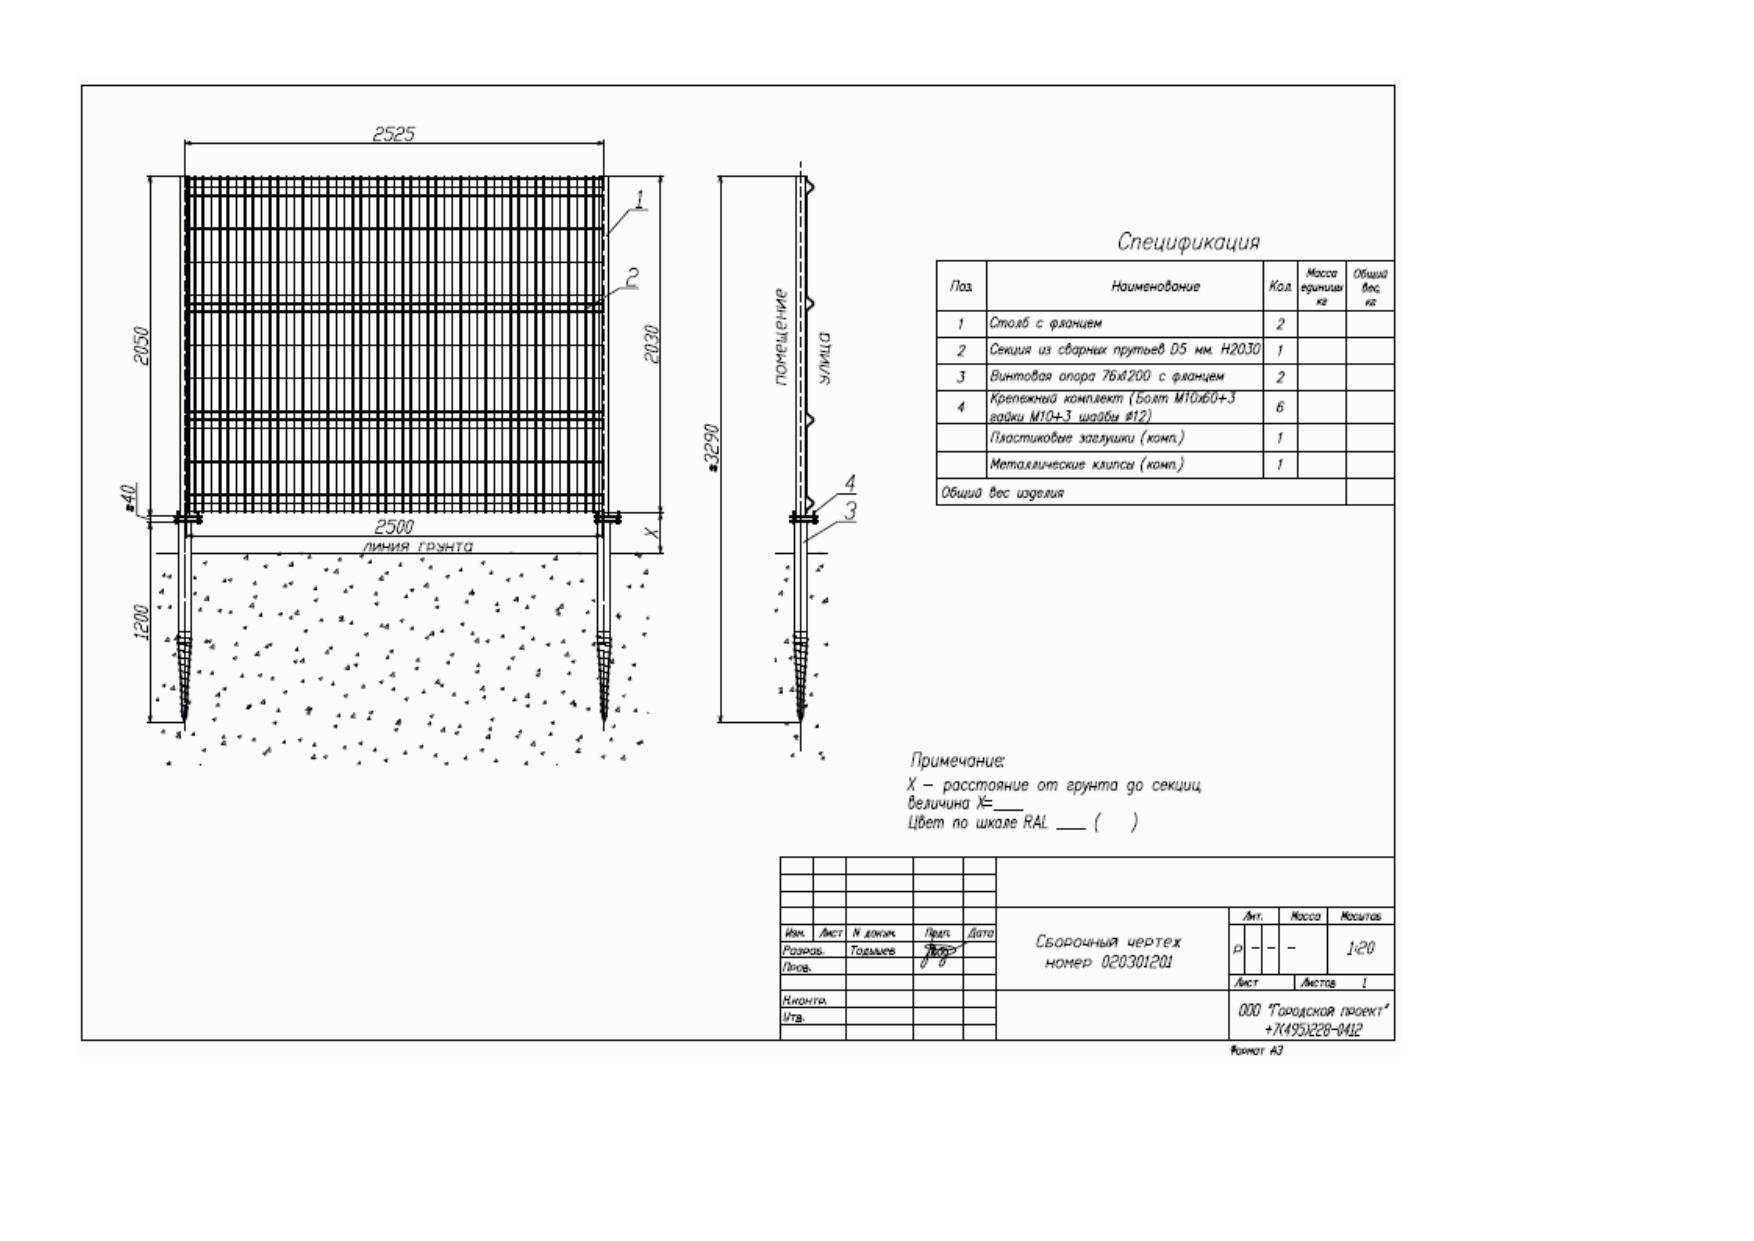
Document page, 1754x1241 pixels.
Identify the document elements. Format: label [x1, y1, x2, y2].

picture [75, 75, 1402, 1057]
